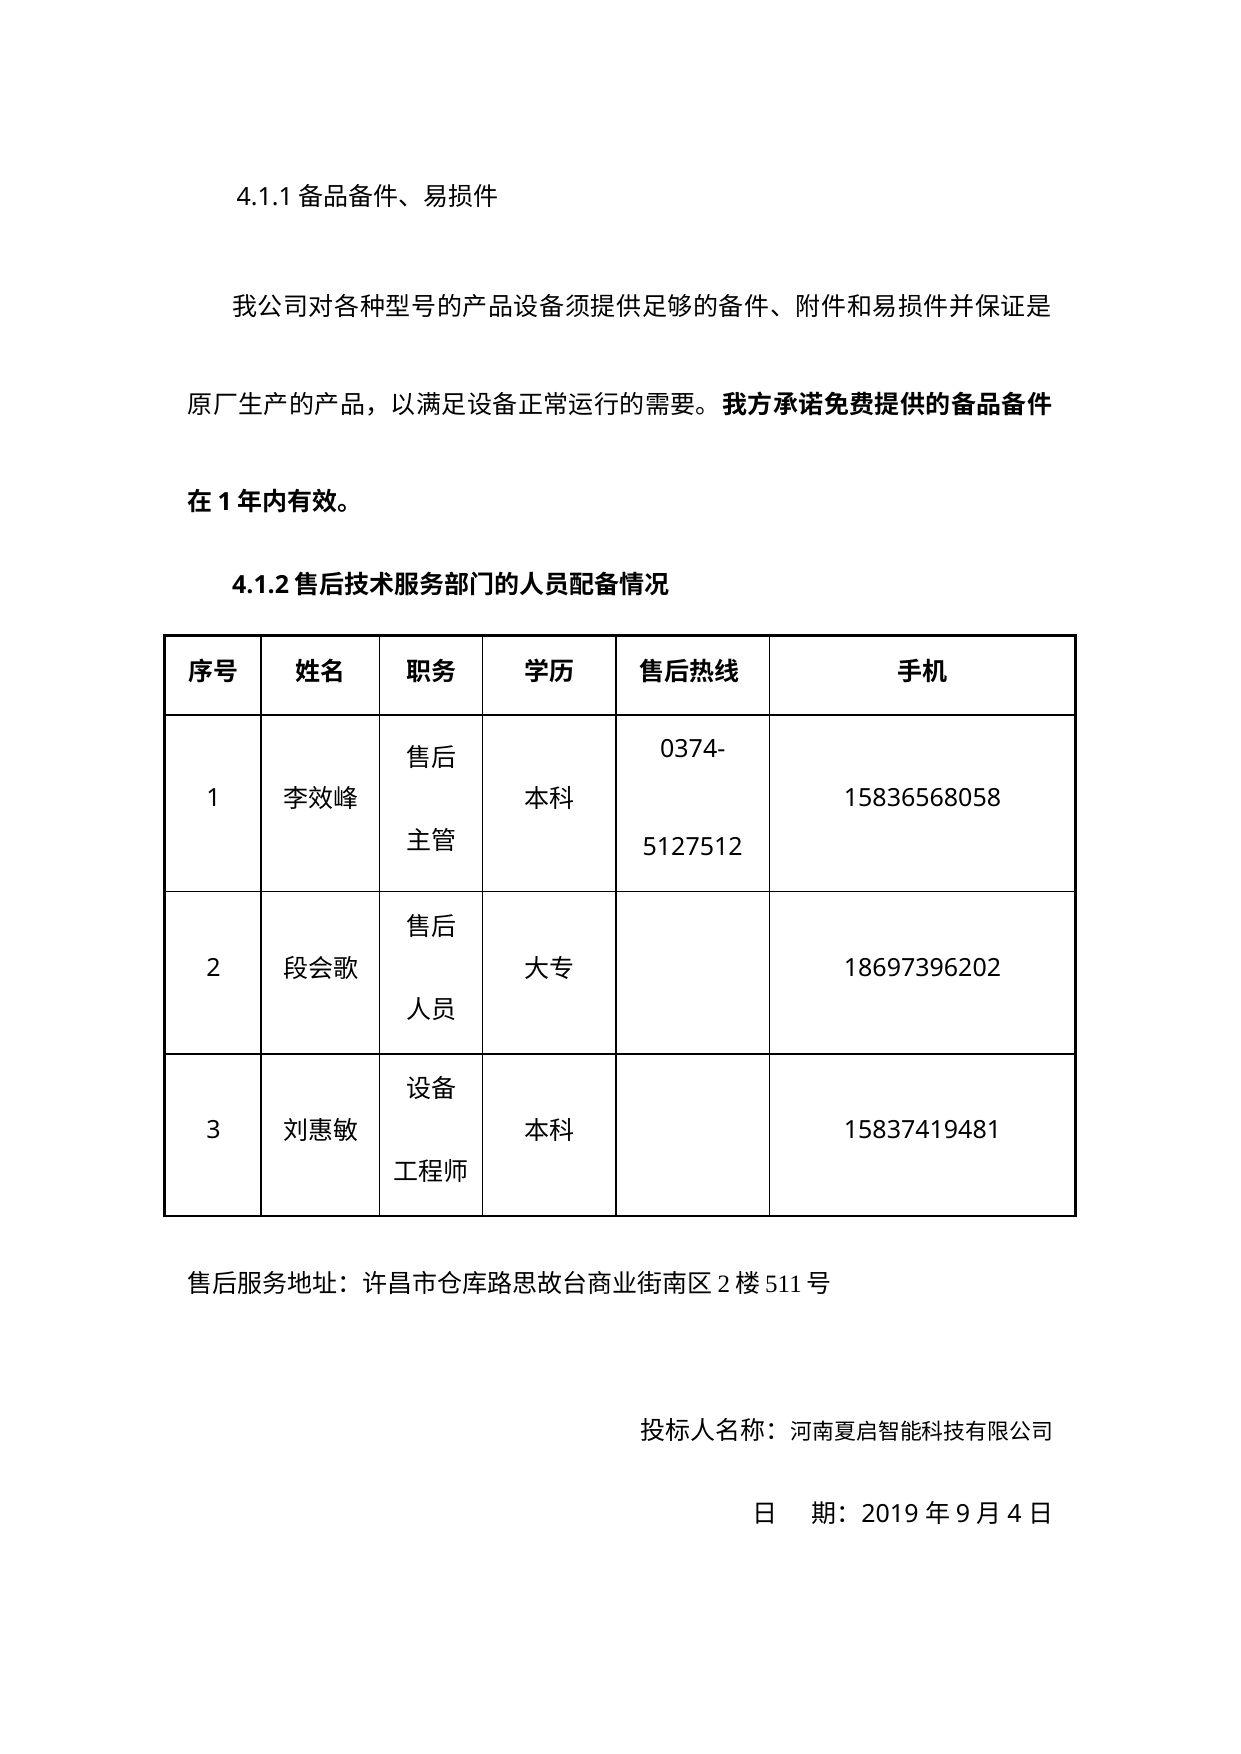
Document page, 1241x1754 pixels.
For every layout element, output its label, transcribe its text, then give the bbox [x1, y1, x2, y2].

text 售后服务地址：许昌市仓库路思故台商业街南区2楼511号 [187, 1249, 1053, 1314]
table_header 售后热线 [617, 637, 769, 714]
table_cell 售后 人员 [380, 892, 482, 1053]
text 日 期：2019 年 9 月 4 日 [187, 1479, 1053, 1544]
table_cell 18697396202 [770, 892, 1074, 1053]
table_cell 售后 主管 [380, 716, 482, 891]
table_header 职务 [380, 637, 482, 714]
table_header 手机 [770, 637, 1074, 714]
table_header 姓名 [262, 637, 379, 714]
table_cell 本科 [483, 716, 615, 891]
table_cell 1 [166, 716, 260, 891]
table_cell 0374-5127512 [617, 716, 769, 891]
table_header 序号 [166, 637, 260, 714]
table_cell 设备 工程师 [380, 1055, 482, 1215]
table_cell 刘惠敏 [262, 1055, 379, 1215]
table_cell [617, 1055, 769, 1215]
table_cell 15837419481 [770, 1055, 1074, 1215]
table_cell 3 [166, 1055, 260, 1215]
table_cell 2 [166, 892, 260, 1053]
table_cell [617, 892, 769, 1053]
table_cell 段会歌 [262, 892, 379, 1053]
text 我公司对各种型号的产品设备须提供足够的备件、附件和易损件并保证是原厂生产的产品，以满足设备正常运行的需要。我方承诺免费提供的备品备件在1年内有效。 [187, 272, 1053, 532]
table_cell 15836568058 [770, 716, 1074, 891]
text 4.1.2售后技术服务部门的人员配备情况 [187, 550, 1053, 615]
text 投标人名称：河南夏启智能科技有限公司 [187, 1396, 1053, 1461]
table_header 学历 [483, 637, 615, 714]
subtitle 4.1.1备品备件、易损件 [187, 162, 1053, 227]
table_cell 本科 [483, 1055, 615, 1215]
table_cell 大专 [483, 892, 615, 1053]
table_cell 李效峰 [262, 716, 379, 891]
